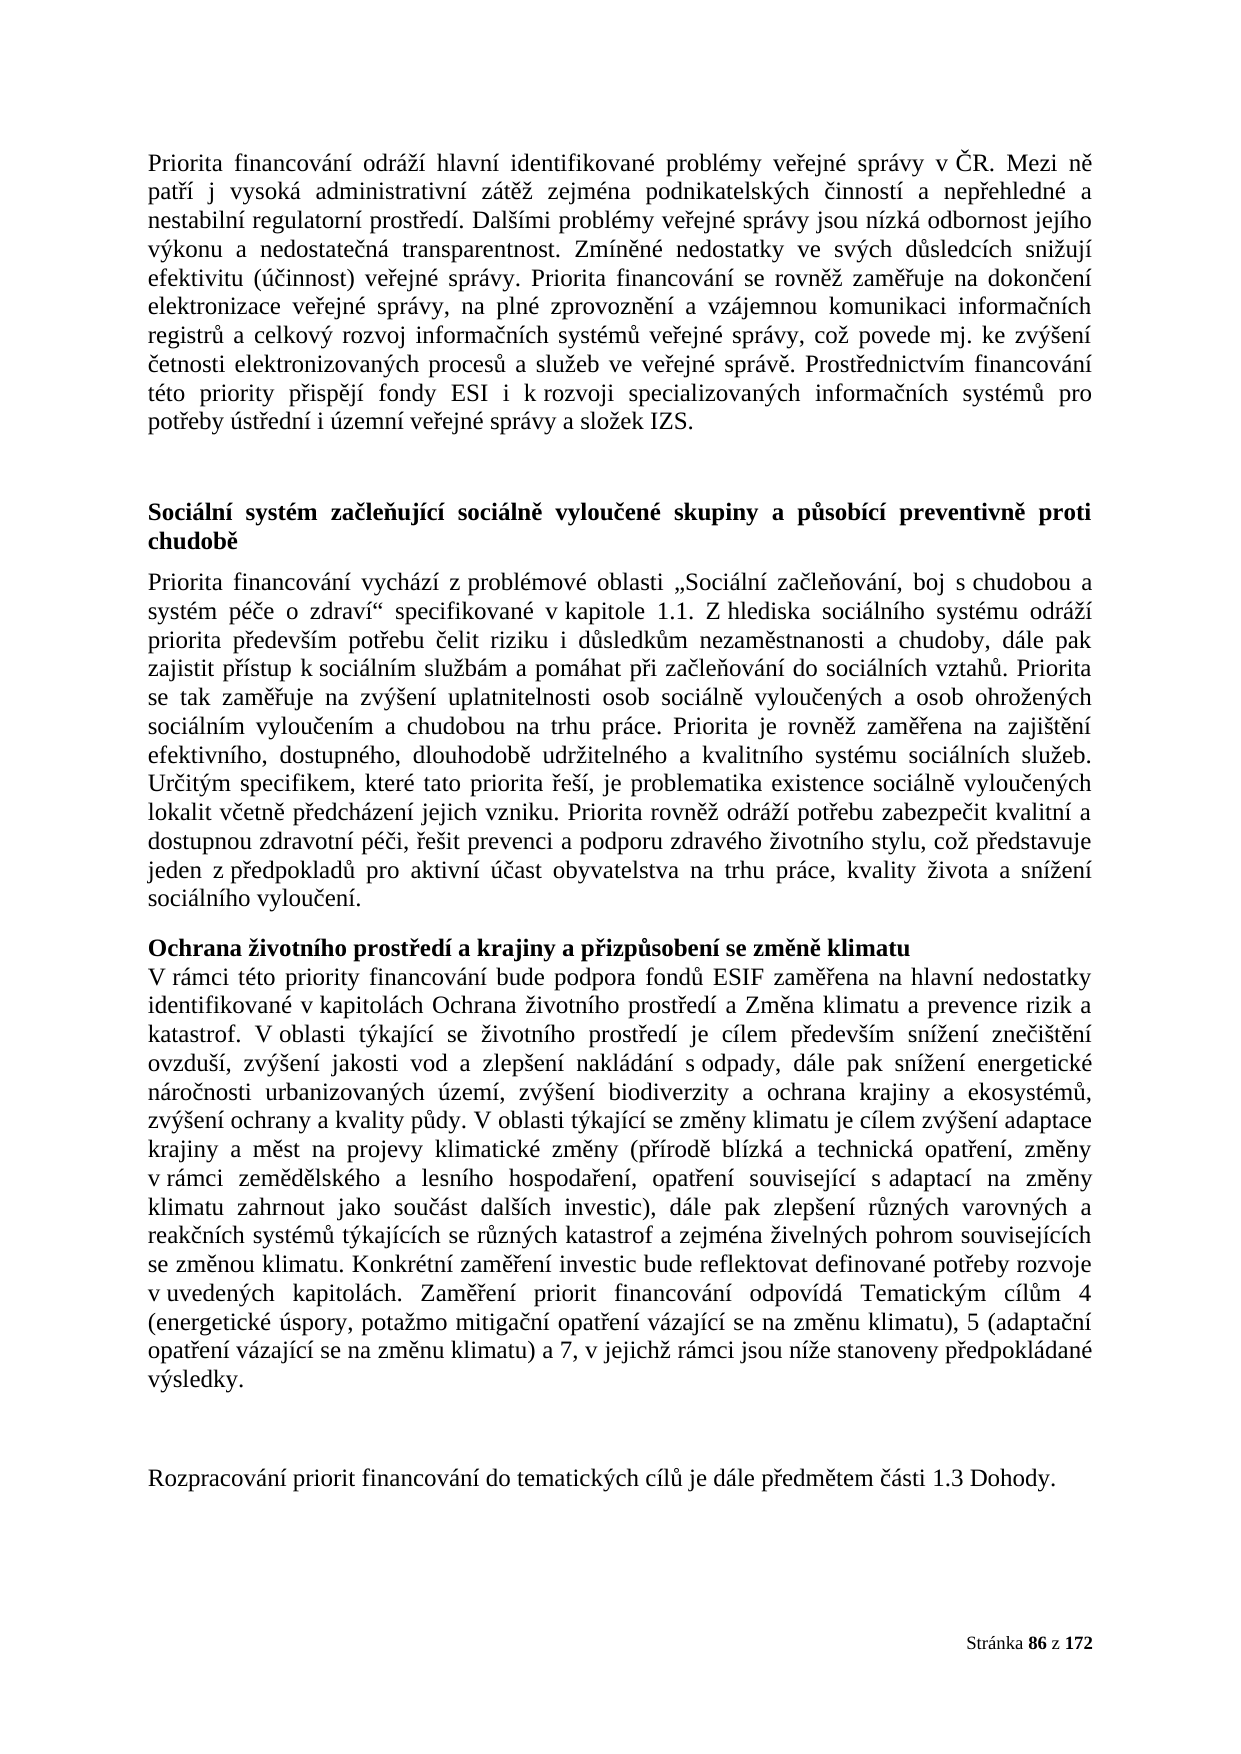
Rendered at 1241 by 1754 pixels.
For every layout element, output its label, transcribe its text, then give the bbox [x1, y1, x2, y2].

text Rozpracování priorit financování do tematických cílů je dále předmětem části 1.3 Dohody. [148, 1463, 1092, 1492]
text Priorita financování odráží hlavní identifikované problémy veřejné správy v ČR. Mezi ně patří j vysoká administrativní zátěž zejména podnikatelských činností a nepřehledné a nestabilní regulatorní prostředí. Dalšími problémy veřejné správy jsou nízká odbornost jejího výkonu a nedostatečná transparentnost. Zmíněné nedostatky ve svých důsledcích snižují efektivitu (účinnost) veřejné správy. Priorita financování se rovněž zaměřuje na dokončení elektronizace veřejné správy, na plné zprovoznění a vzájemnou komunikaci informačních registrů a celkový rozvoj informačních systémů veřejné správy, což povede mj. ke zvýšení četnosti elektronizovaných procesů a služeb ve veřejné správě. Prostřednictvím financování této priority přispějí fondy ESI i k rozvoji specializovaných informačních systémů pro potřeby ústřední i územní veřejné správy a složek IZS. [148, 148, 1092, 435]
text V rámci této priority financování bude podpora fondů ESIF zaměřena na hlavní nedostatky identifikované v kapitolách Ochrana životního prostředí a Změna klimatu a prevence rizik a katastrof. V oblasti týkající se životního prostředí je cílem především snížení znečištění ovzduší, zvýšení jakosti vod a zlepšení nakládání s odpady, dále pak snížení energetické náročnosti urbanizovaných území, zvýšení biodiverzity a ochrana krajiny a ekosystémů, zvýšení ochrany a kvality půdy. V oblasti týkající se změny klimatu je cílem zvýšení adaptace krajiny a měst na projevy klimatické změny (přírodě blízká a technická opatření, změny v rámci zemědělského a lesního hospodaření, opatření související s adaptací na změny klimatu zahrnout jako součást dalších investic), dále pak zlepšení různých varovných a reakčních systémů týkajících se různých katastrof a zejména živelných pohrom souvisejících se změnou klimatu. Konkrétní zaměření investic bude reflektovat definované potřeby rozvoje v uvedených kapitolách. Zaměření priorit financování odpovídá Tematickým cílům 4 (energetické úspory, potažmo mitigační opatření vázající se na změnu klimatu), 5 (adaptační opatření vázající se na změnu klimatu) a 7, v jejichž rámci jsou níže stanoveny předpokládané výsledky. [148, 962, 1092, 1393]
text Sociální systém začleňující sociálně vyloučené skupiny a působící preventivně proti chudobě [148, 497, 1092, 555]
text Ochrana životního prostředí a krajiny a přizpůsobení se změně klimatu [148, 933, 1092, 962]
text Priorita financování vychází z problémové oblasti „Sociální začleňování, boj s chudobou a systém péče o zdraví“ specifikované v kapitole 1.1. Z hlediska sociálního systému odráží priorita především potřebu čelit riziku i důsledkům nezaměstnanosti a chudoby, dále pak zajistit přístup k sociálním službám a pomáhat při začleňování do sociálních vztahů. Priorita se tak zaměřuje na zvýšení uplatnitelnosti osob sociálně vyloučených a osob ohrožených sociálním vyloučením a chudobou na trhu práce. Priorita je rovněž zaměřena na zajištění efektivního, dostupného, dlouhodobě udržitelného a kvalitního systému sociálních služeb. Určitým specifikem, které tato priorita řeší, je problematika existence sociálně vyloučených lokalit včetně předcházení jejich vzniku. Priorita rovněž odráží potřebu zabezpečit kvalitní a dostupnou zdravotní péči, řešit prevenci a podporu zdravého životního stylu, což představuje jeden z předpokladů pro aktivní účast obyvatelstva na trhu práce, kvality života a snížení sociálního vyloučení. [148, 567, 1092, 912]
